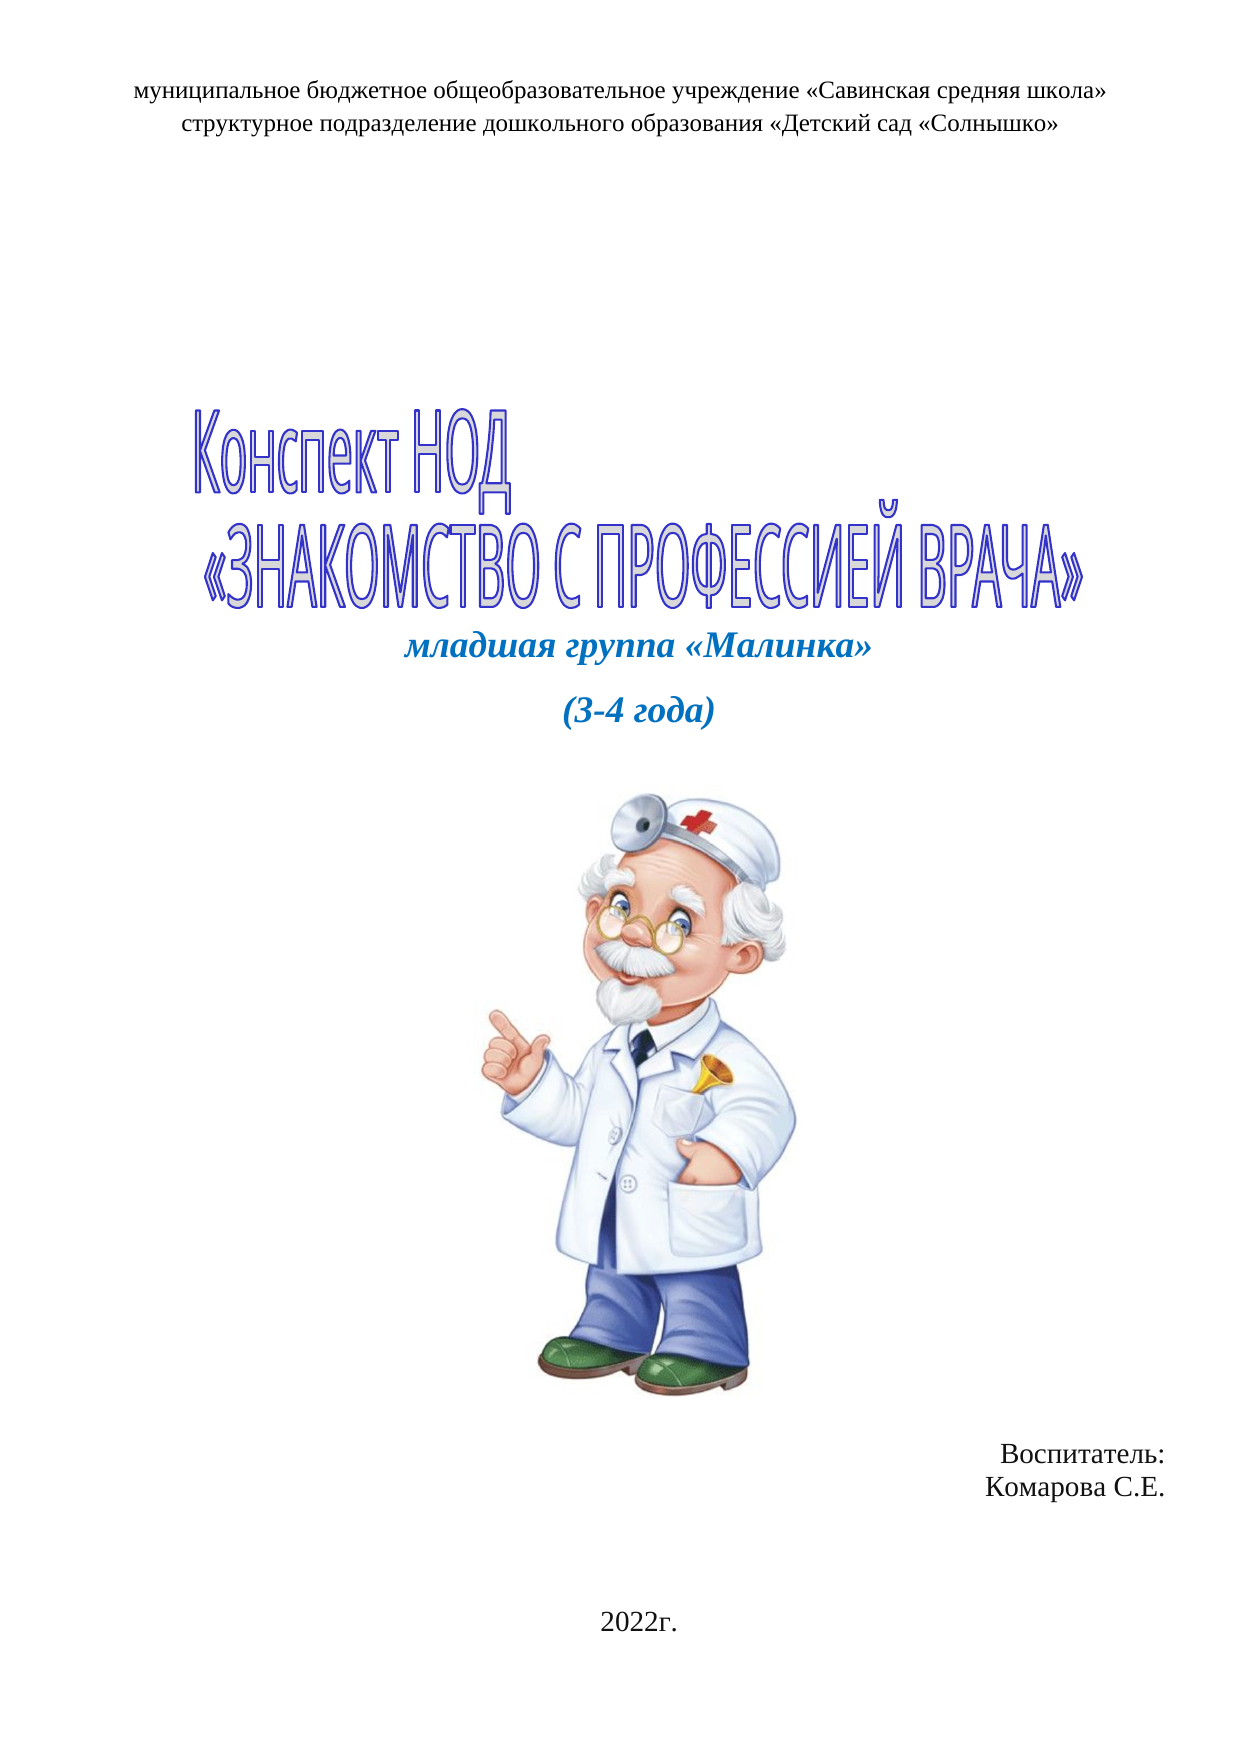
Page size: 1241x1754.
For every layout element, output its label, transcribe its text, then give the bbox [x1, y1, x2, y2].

text младшая группа «Малинка» [75, 623, 1165, 666]
picture [473, 785, 804, 1403]
text 2022г. [75, 1604, 1165, 1637]
text Комарова С.Е. [75, 1469, 1165, 1503]
text Воспитатель: [75, 1436, 1165, 1469]
text муниципальное бюджетное общеобразовательное учреждение «Савинская средняя школа» структурное подразделение дошкольного образования «Детский сад «Солнышко» [75, 75, 1165, 137]
text (3-4 года) [75, 687, 1165, 731]
